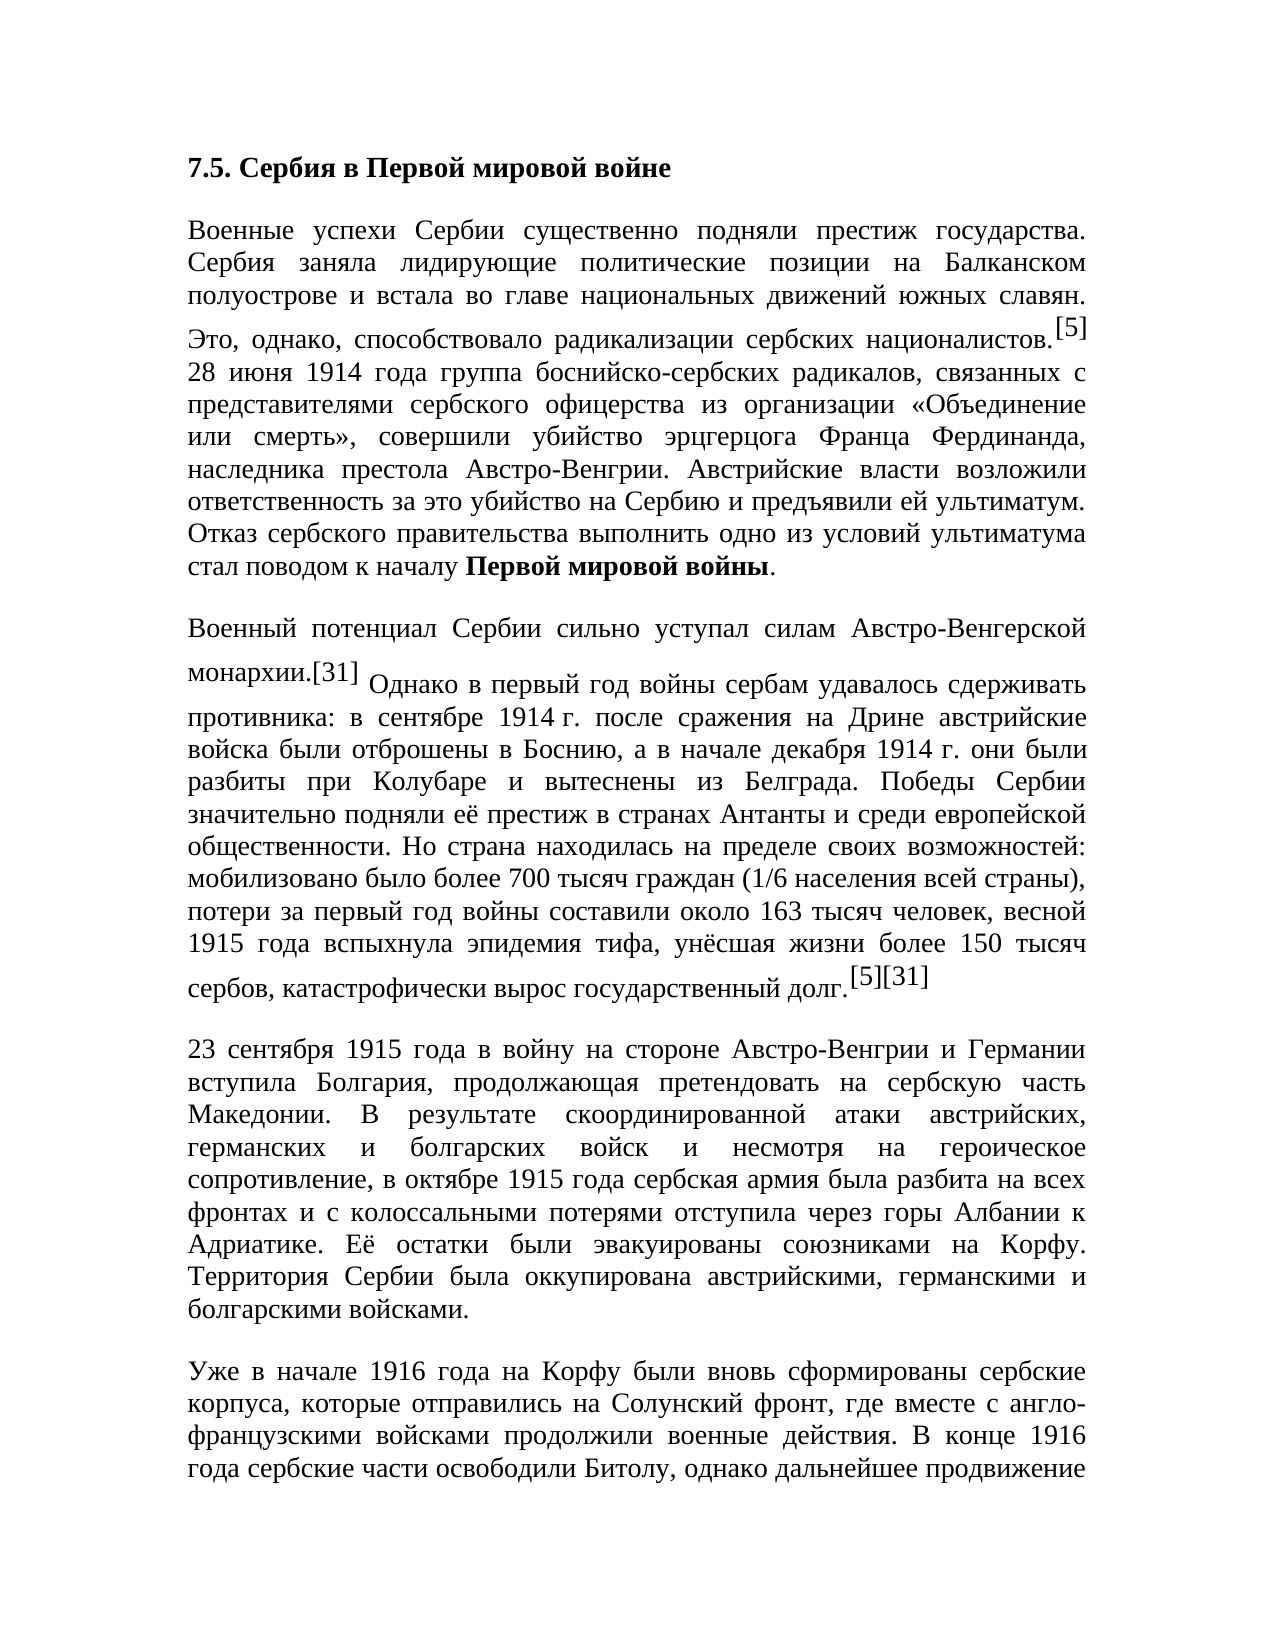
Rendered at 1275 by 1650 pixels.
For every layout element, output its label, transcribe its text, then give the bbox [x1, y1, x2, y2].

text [187, 1354, 1087, 1483]
list 7.5. Сербия в Первой мировой войне [187, 150, 1087, 183]
text Военные успехи Сербии существенно подняли престиж государства. Сербия заняла лидирующие политические позиции на Балканском полуострове и встала во главе национальных движений южных славян. Это, однако, способствовало радикализации сербских националистов.[5] 28 июня 1914 года группа боснийско-сербских радикалов, связанных с представителями сербского офицерства из организации «Объединение или смерть», совершили убийство эрцгерцога Франца Фердинанда, наследника престола Австро-Венгрии. Австрийские власти возложили ответственность за это убийство на Сербию и предъявили ей ультиматум. Отказ сербского правительства выполнить одно из условий ультиматума стал поводом к началу Первой мировой войны. [187, 213, 1087, 581]
text Военный потенциал Сербии сильно уступал силам Австро-Венгерской монархии.[31] Однако в первый год войны сербам удавалось сдерживать противника: в сентябре 1914 г. после сражения на Дрине австрийские войска были отброшены в Боснию, а в начале декабря 1914 г. они были разбиты при Колубаре и вытеснены из Белграда. Победы Сербии значительно подняли её престиж в странах Антанты и среди европейской общественности. Но страна находилась на пределе своих возможностей: мобилизовано было более 700 тысяч граждан (1/6 населения всей страны), потери за первый год войны составили около 163 тысяч человек, весной 1915 года вспыхнула эпидемия тифа, унёсшая жизни более 150 тысяч сербов, катастрофически вырос государственный долг.[5][31] [187, 611, 1087, 1003]
text 23 сентября 1915 года в войну на стороне Австро-Венгрии и Германии вступила Болгария, продолжающая претендовать на сербскую часть Македонии. В результате скоординированной атаки австрийских, германских и болгарских войск и несмотря на героическое сопротивление, в октябре 1915 года сербская армия была разбита на всех фронтах и с колоссальными потерями отступила через горы Албании к Адриатике. Её остатки были эвакуированы союзниками на Корфу. Территория Сербии была оккупирована австрийскими, германскими и болгарскими войсками. [187, 1033, 1087, 1324]
